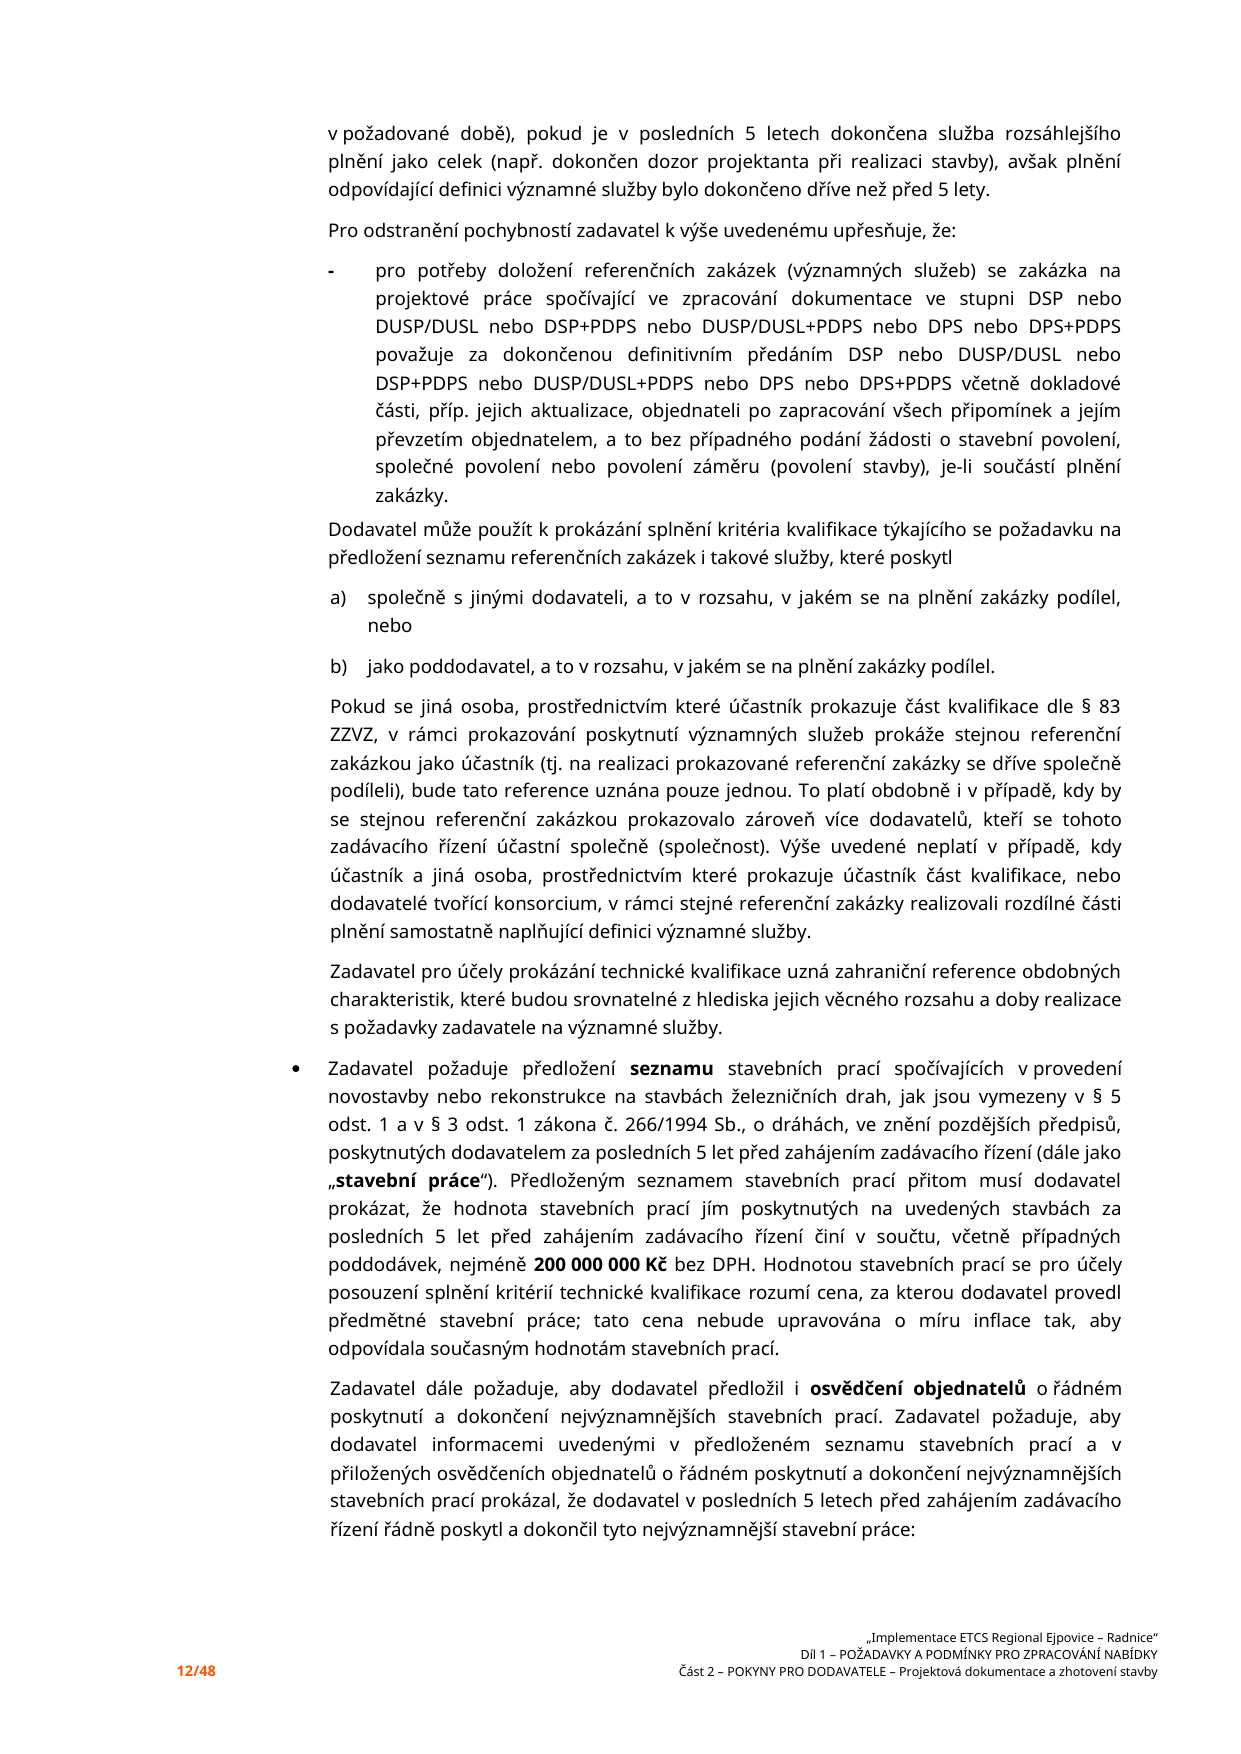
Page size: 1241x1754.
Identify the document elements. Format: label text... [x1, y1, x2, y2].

text Zadavatel pro účely prokázání technické kvalifikace uzná zahraniční reference obdobných charakteristik, které budou srovnatelné z hlediska jejich věcného rozsahu a doby realizace s požadavky zadavatele na významné služby. [330, 958, 1122, 1040]
text pro potřeby doložení referenčních zakázek (významných služeb) se zakázka na projektové práce spočívající ve zpracování dokumentace ve stupni DSP nebo DUSP/DUSL nebo DSP+PDPS nebo DUSP/DUSL+PDPS nebo DPS nebo DPS+PDPS považuje za dokončenou definitivním předáním DSP nebo DUSP/DUSL nebo DSP+PDPS nebo DUSP/DUSL+PDPS nebo DPS nebo DPS+PDPS včetně dokladové části, příp. jejich aktualizace, objednateli po zapracování všech připomínek a jejím převzetím objednatelem, a to bez případného podání žádosti o stavební povolení, společné povolení nebo povolení záměru (povolení stavby), je-li součástí plnění zakázky. [328, 258, 1122, 507]
text Dodavatel může použít k prokázání splnění kritéria kvalifikace týkajícího se požadavku na předložení seznamu referenčních zakázek i takové služby, které poskytl [328, 516, 1122, 570]
text Pokud se jiná osoba, prostřednictvím které účastník prokazuje část kvalifikace dle § 83 ZZVZ, v rámci prokazování poskytnutí významných služeb prokáže stejnou referenční zakázkou jako účastník (tj. na realizaci prokazované referenční zakázky se dříve společně podíleli), bude tato reference uznána pouze jednou. To platí obdobně i v případě, kdy by se stejnou referenční zakázkou prokazovalo zároveň více dodavatelů, kteří se tohoto zadávacího řízení účastní společně (společnost). Výše uvedené neplatí v případě, kdy účastník a jiná osoba, prostřednictvím které prokazuje účastník část kvalifikace, nebo dodavatelé tvořící konsorcium, v rámci stejné referenční zakázky realizovali rozdílné části plnění samostatně naplňující definici významné služby. [330, 694, 1122, 943]
text Zadavatel požaduje předložení seznamu stavebních prací spočívajících v provedení novostavby nebo rekonstrukce na stavbách železničních drah, jak jsou vymezeny v § 5 odst. 1 a v § 3 odst. 1 zákona č. 266/1994 Sb., o dráhách, ve znění pozdějších předpisů, poskytnutých dodavatelem za posledních 5 let před zahájením zadávacího řízení (dále jako „stavební práce“). Předloženým seznamem stavebních prací přitom musí dodavatel prokázat, že hodnota stavebních prací jím poskytnutých na uvedených stavbách za posledních 5 let před zahájením zadávacího řízení činí v součtu, včetně případných poddodávek, nejméně 200 000 000 Kč bez DPH. Hodnotou stavebních prací se pro účely posouzení splnění kritérií technické kvalifikace rozumí cena, za kterou dodavatel provedl předmětné stavební práce; tato cena nebude upravována o míru inflace tak, aby odpovídala současným hodnotám stavebních prací. [292, 1055, 1122, 1361]
list společně s jinými dodavateli, a to v rozsahu, v jakém se na plnění zakázky podílel, nebo [330, 585, 1122, 638]
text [328, 121, 1122, 202]
text Pro odstranění pochybností zadavatel k výše uvedenému upřesňuje, že: [328, 217, 1122, 243]
list jako poddodavatel, a to v rozsahu, v jakém se na plnění zakázky podílel. [330, 653, 1122, 679]
text Zadavatel dále požaduje, aby dodavatel předložil i osvědčení objednatelů o řádném poskytnutí a dokončení nejvýznamnějších stavebních prací. Zadavatel požaduje, aby dodavatel informacemi uvedenými v předloženém seznamu stavebních prací a v přiložených osvědčeních objednatelů o řádném poskytnutí a dokončení nejvýznamnějších stavebních prací prokázal, že dodavatel v posledních 5 letech před zahájením zadávacího řízení řádně poskytl a dokončil tyto nejvýznamnější stavební práce: [330, 1376, 1122, 1541]
